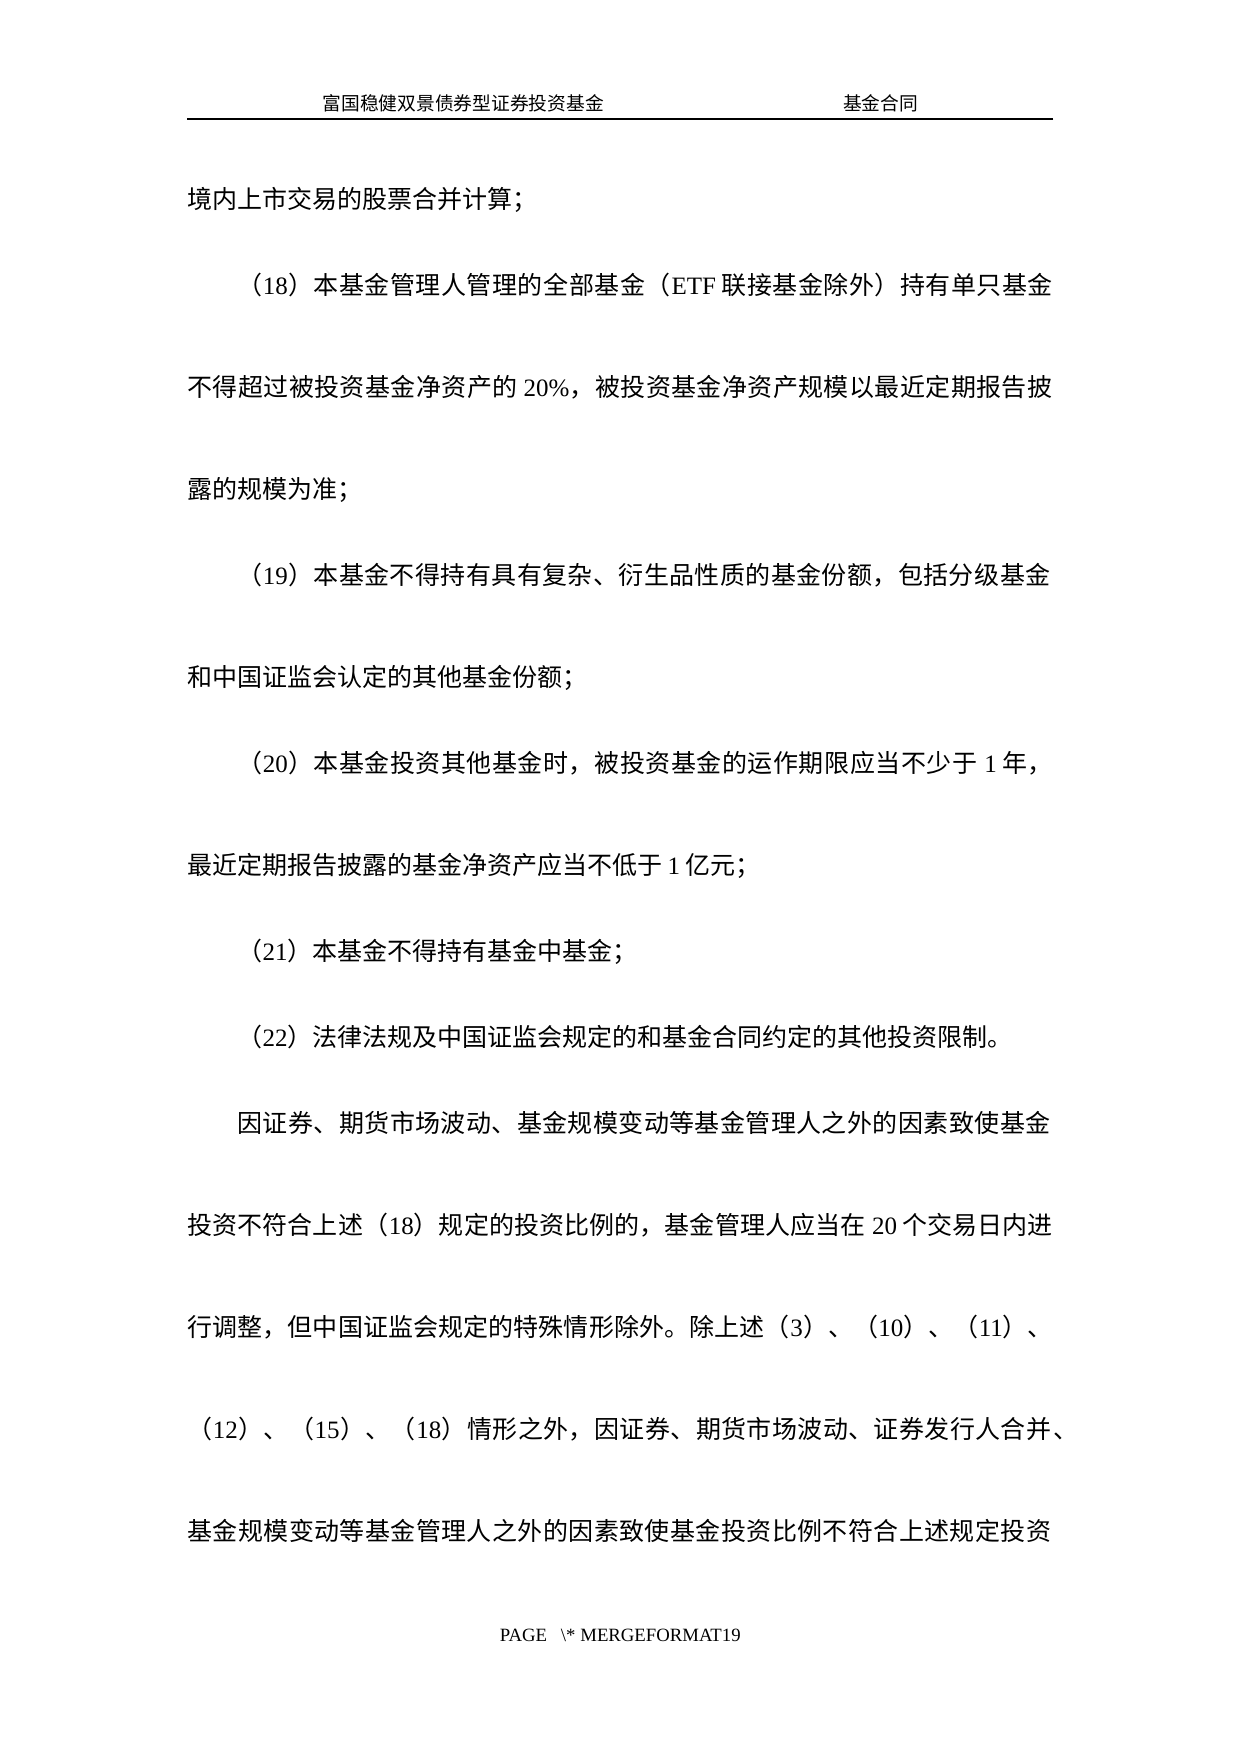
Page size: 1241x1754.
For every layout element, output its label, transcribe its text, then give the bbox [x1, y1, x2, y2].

text （21）本基金不得持有基金中基金； [187, 916, 1053, 983]
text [187, 1088, 1053, 1563]
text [187, 164, 1053, 232]
text （18）本基金管理人管理的全部基金（ETF联接基金除外）持有单只基金不得超过被投资基金净资产的20%，被投资基金净资产规模以最近定期报告披露的规模为准； [187, 250, 1053, 522]
text （19）本基金不得持有具有复杂、衍生品性质的基金份额，包括分级基金和中国证监会认定的其他基金份额； [187, 540, 1053, 709]
text （20）本基金投资其他基金时，被投资基金的运作期限应当不少于1年，最近定期报告披露的基金净资产应当不低于1亿元； [187, 728, 1053, 897]
text （22）法律法规及中国证监会规定的和基金合同约定的其他投资限制。 [187, 1002, 1053, 1069]
